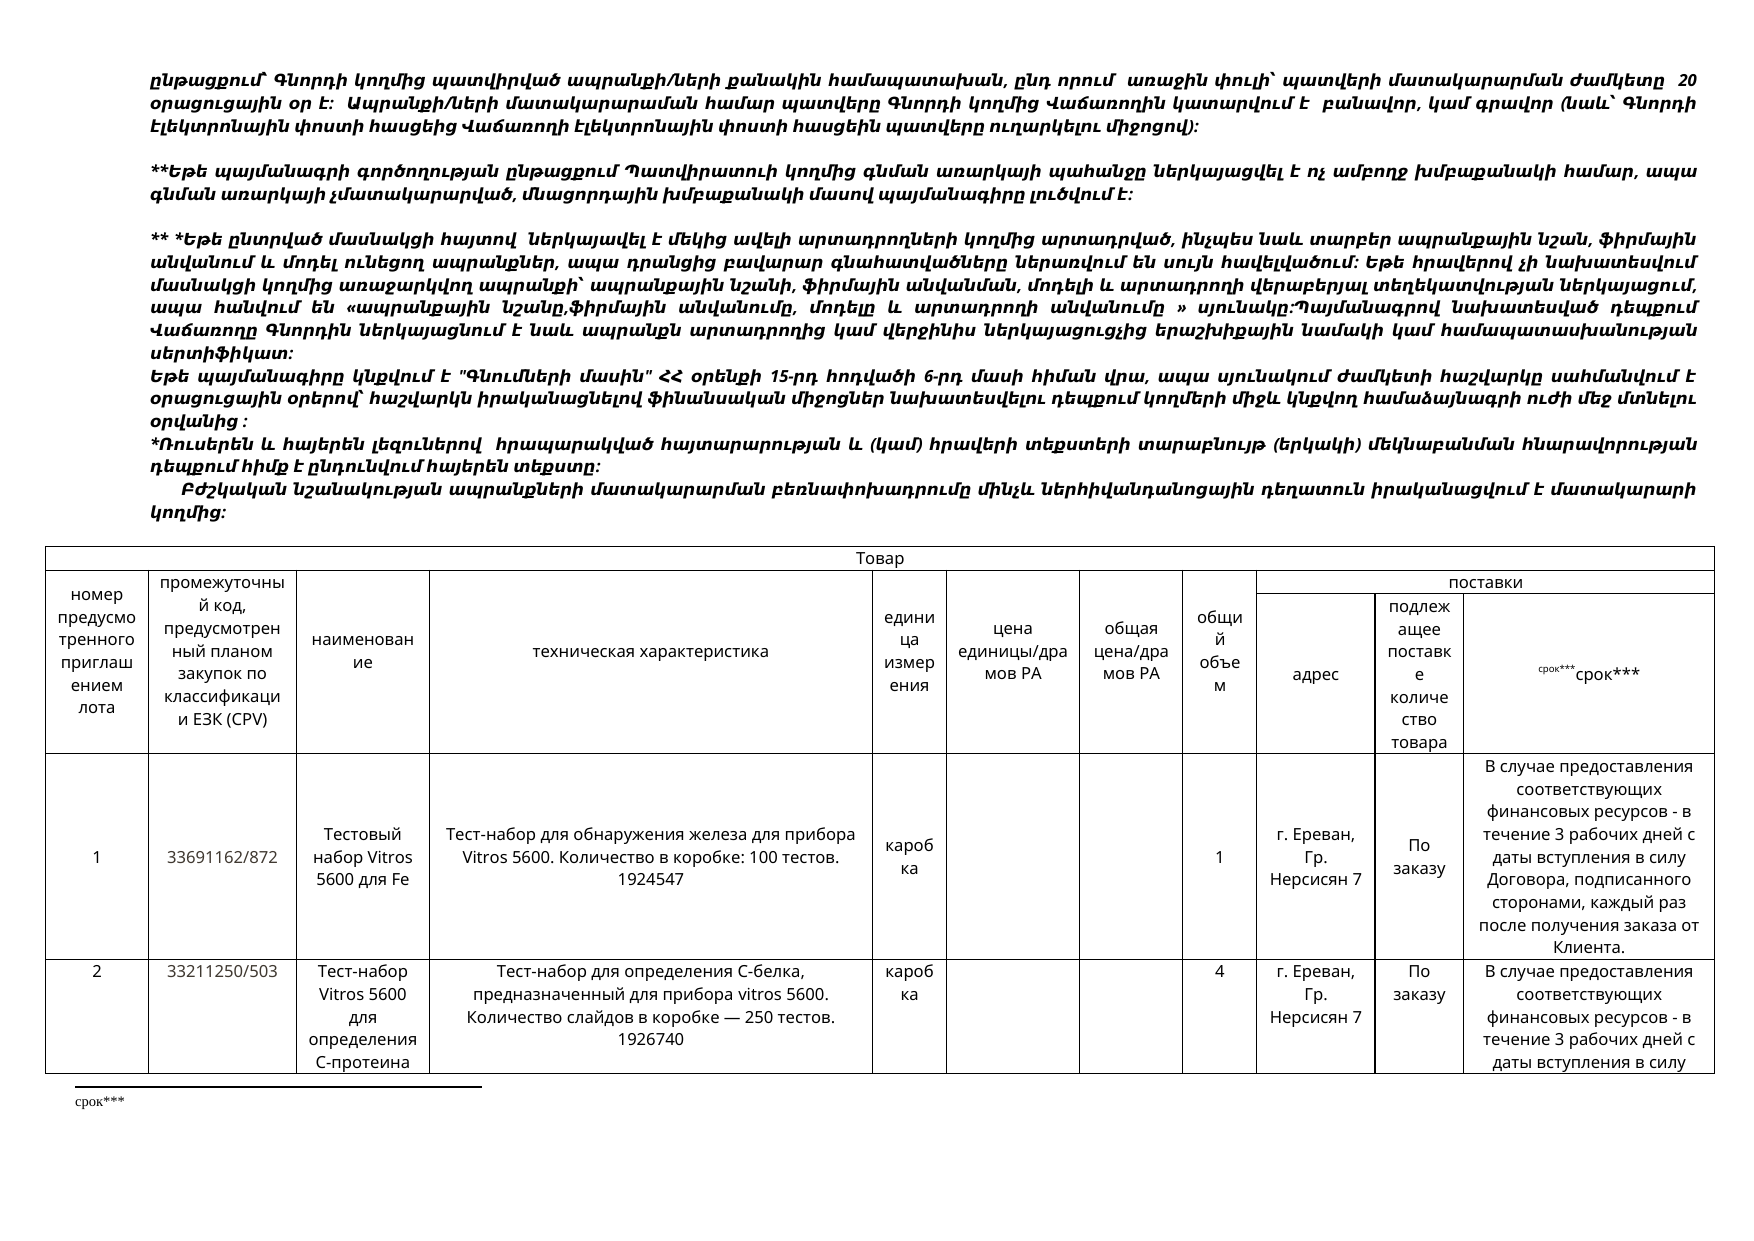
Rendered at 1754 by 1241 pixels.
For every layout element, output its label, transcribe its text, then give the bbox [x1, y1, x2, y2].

table_cell каробка [873, 960, 946, 1073]
table_cell 1 [46, 754, 148, 959]
table_cell 33211250/503 [149, 960, 296, 1073]
table_cell каробка [873, 754, 946, 959]
table_cell [947, 960, 1079, 1073]
table_cell адрес [1257, 594, 1374, 753]
text *Ռուսերեն և հայերեն լեզուներով հրապարակված հայտարարության և (կամ) հրավերի տեքստերի տարաբնույթ (երկակի) մեկնաբանման հնարավորության դեպքում հիմք է ընդունվում հայերեն տեքստը: [150, 432, 1698, 478]
table_cell [947, 754, 1079, 959]
text Բժշկական նշանակության ապրանքների մատակարարման բեռնափոխադրումը մինչև ներհիվանդանոցային դեղատուն իրականացվում է մատակարարի կողմից: [150, 478, 1698, 523]
table_cell общая цена/драмов РА [1080, 571, 1182, 753]
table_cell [1464, 960, 1714, 1073]
table_cell техническая характеристика [430, 571, 872, 753]
table_cell номер предусмотренного приглашением лота [46, 571, 148, 753]
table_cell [430, 960, 872, 1073]
table_cell срок*** [1464, 594, 1714, 753]
table_cell 2 [46, 960, 148, 1073]
table_cell Тестовый набор Vitros 5600 для Fe [297, 754, 429, 959]
text ** *Եթե ընտրված մասնակցի հայտով ներկայավել է մեկից ավելի արտադրողների կողմից արտադրված, ինչպես նաև տարբեր ապրանքային նշան, ֆիրմային անվանում և մոդել ունեցող ապրանքներ, ապա դրանցից բավարար գնահատվածները ներառվում են սույն հավելվածում: Եթե հրավերով չի նախատեսվում մասնակցի կողմից առաջարկվող ապրանքի՝ ապրանքային նշանի, ֆիրմային անվանման, մոդելի և արտադրողի վերաբերյալ տեղեկատվության ներկայացում, ապա հանվում են «ապրանքային նշանը,ֆիրմային անվանումը, մոդելը և արտադրողի անվանումը » սյունակը:Պայմանագրով նախատեսված դեպքում Վաճառողը Գնորդին ներկայացնում է նաև ապրանքն արտադրողից կամ վերջինիս ներկայացուցչից երաշխիքային նամակի կամ համապատասխանության սերտիֆիկատ: [150, 228, 1698, 364]
table_cell [1080, 960, 1182, 1073]
text **Եթե պայմանագրի գործողության ընթացքում Պատվիրատուի կողմից գնման առարկայի պահանջը ներկայացվել է ոչ ամբողջ խմբաքանակի համար, ապա գնման առարկայի չմատակարարված, մնացորդային խմբաքանակի մասով պայմանագիրը լուծվում է: [150, 160, 1698, 205]
table_cell наименование [297, 571, 429, 753]
text Եթե պայմանագիրը կնքվում է "Գնումների մասին" ՀՀ օրենքի 15-րդ հոդվածի 6-րդ մասի հիման վրա, ապա սյունակում ժամկետի հաշվարկը սահմանվում է օրացուցային օրերով՝ հաշվարկն իրականացնելով ֆինանսական միջոցներ նախատեսվելու դեպքում կողմերի միջև կնքվող համաձայնագրի ուժի մեջ մտնելու օրվանից : [150, 364, 1698, 432]
table_cell [1080, 754, 1182, 959]
table_cell 33691162/872 [149, 754, 296, 959]
table_cell промежуточный код, предусмотренный планом закупок по классификации ЕЗК (CPV) [149, 571, 296, 753]
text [150, 69, 1698, 137]
table_cell г. Ереван, Гр. Нерсисян 7 [1257, 754, 1374, 959]
table_cell общий объем [1183, 571, 1256, 753]
table_cell цена единицы/драмов РА [947, 571, 1079, 753]
table_cell поставки [1257, 571, 1714, 593]
table_cell единица измерения [873, 571, 946, 753]
table_cell 1 [1183, 754, 1256, 959]
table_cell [297, 960, 429, 1073]
table_cell подлежащее поставке количество товара [1376, 594, 1463, 753]
table_cell По заказу [1376, 754, 1463, 959]
table_cell По заказу [1376, 960, 1463, 1073]
table_cell Тест-набор для обнаружения железа для прибора Vitros 5600. Количество в коробке: 100 тестов. 1924547 [430, 754, 872, 959]
table_header Товар [46, 547, 1714, 569]
table_cell 4 [1183, 960, 1256, 1073]
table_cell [1257, 960, 1374, 1073]
